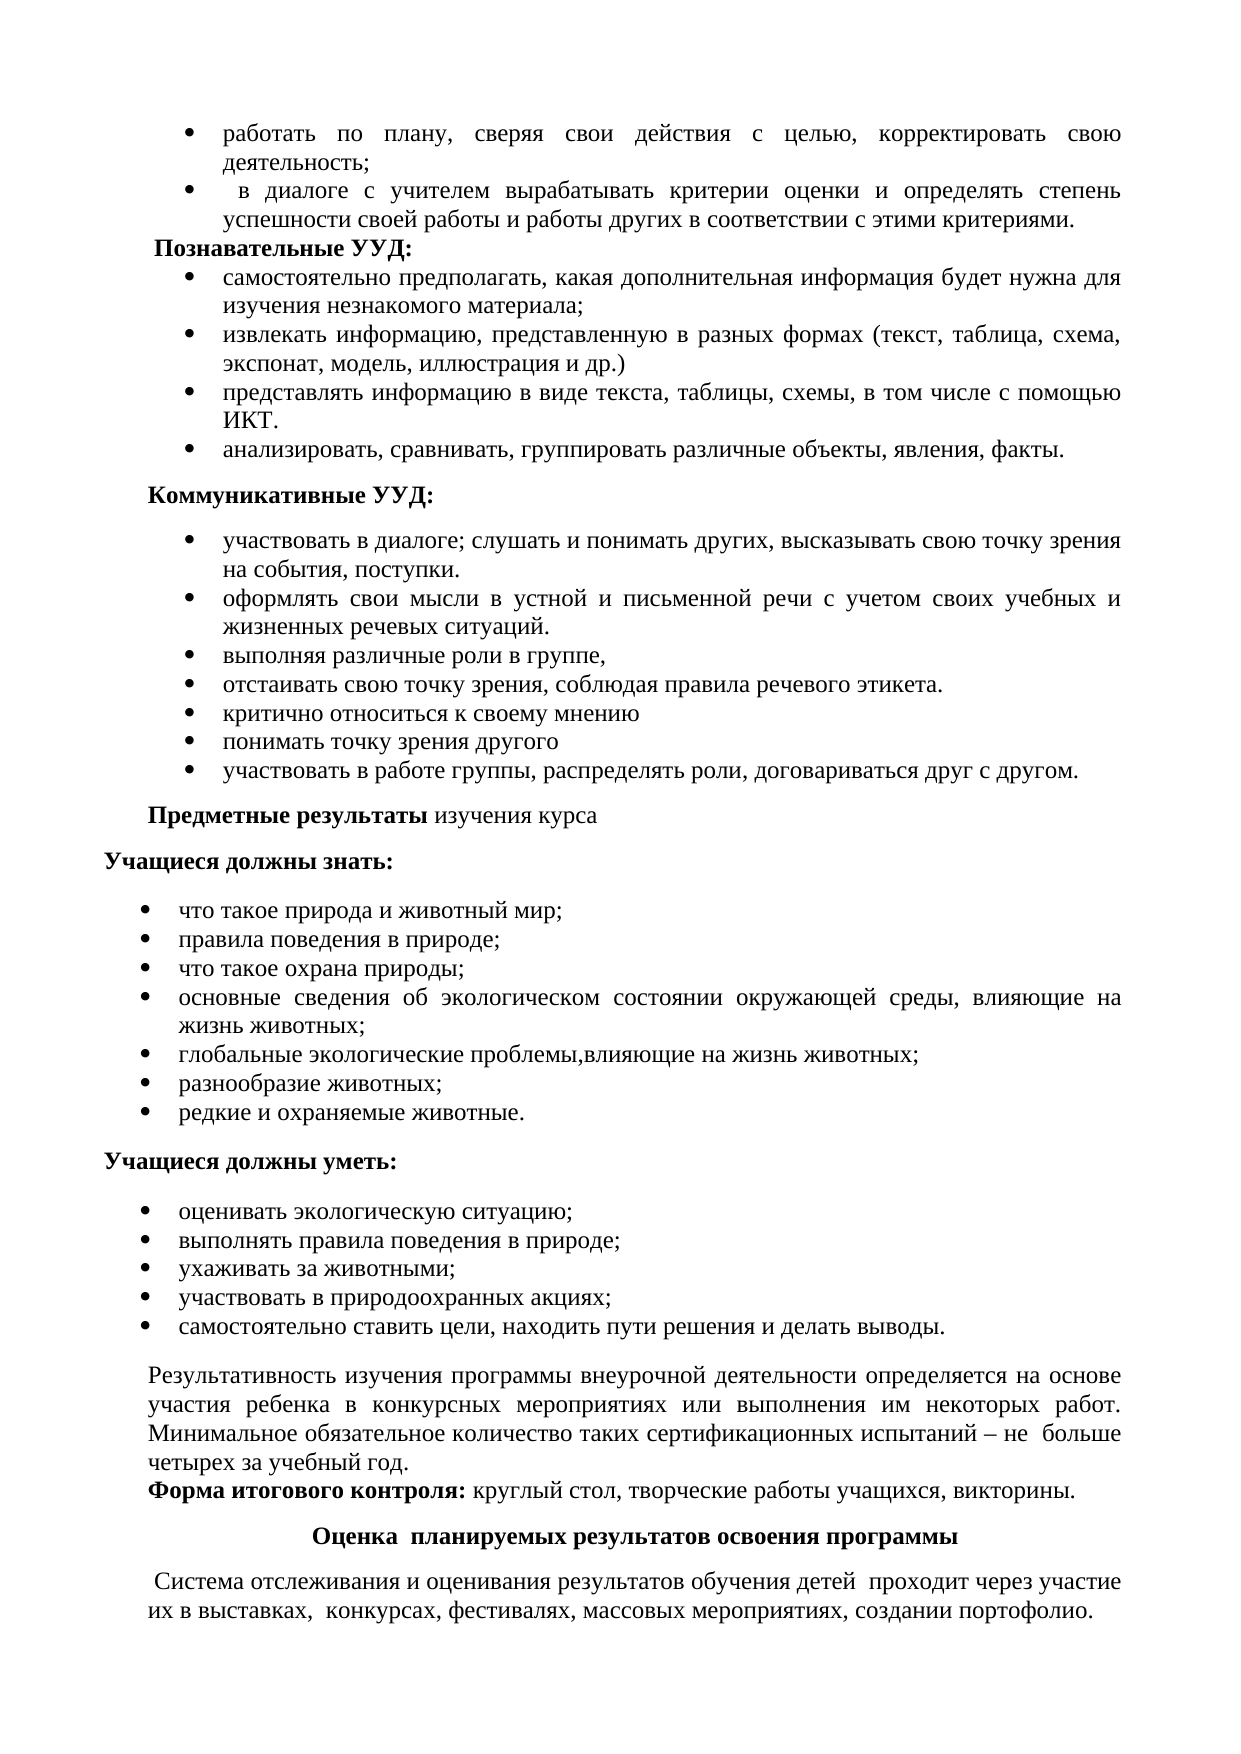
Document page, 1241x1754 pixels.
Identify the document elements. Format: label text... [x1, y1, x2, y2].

text Форма итогового контроля: круглый стол, творческие работы учащихся, викторины. [148, 1476, 1122, 1504]
list основные сведения об экологическом состоянии окружающей среды, влияющие на жизнь животных; [141, 982, 1122, 1039]
list ухаживать за животными; [141, 1253, 1122, 1282]
list представлять информацию в виде текста, таблицы, схемы, в том числе с помощью ИКТ. [185, 377, 1122, 434]
list разнообразие животных; [141, 1068, 1122, 1097]
list участвовать в работе группы, распределять роли, договариваться друг с другом. [185, 755, 1122, 784]
title в диалоге с учителем вырабатывать критерии оценки и определять степень успешности своей работы и работы других в соответствии с этими критериями. [185, 176, 1122, 233]
list выполняя различные роли в группе, [185, 640, 1122, 669]
list самостоятельно предполагать, какая дополнительная информация будет нужна для изучения незнакомого материала; [185, 262, 1122, 319]
list извлекать информацию, представленную в разных формах (текст, таблица, схема, экспонат, модель, иллюстрация и др.) [185, 319, 1122, 377]
list участвовать в природоохранных акциях; [141, 1282, 1122, 1311]
list что такое природа и животный мир; [141, 896, 1122, 924]
text Учащиеся должны уметь: [103, 1146, 1122, 1175]
text Коммуникативные УУД: [148, 480, 1122, 508]
text Предметные результаты изучения курса [148, 801, 1122, 829]
list что такое охрана природы; [141, 953, 1122, 982]
list анализировать, сравнивать, группировать различные объекты, явления, факты. [185, 434, 1122, 463]
list понимать точку зрения другого [185, 726, 1122, 755]
list глобальные экологические проблемы,влияющие на жизнь животных; [141, 1039, 1122, 1068]
title Познавательные УУД: [148, 233, 1122, 262]
list самостоятельно ставить цели, находить пути решения и делать выводы. [141, 1311, 1122, 1340]
list редкие и охраняемые животные. [141, 1097, 1122, 1126]
text Учащиеся должны знать: [103, 846, 1122, 875]
list выполнять правила поведения в природе; [141, 1225, 1122, 1253]
text Оценка планируемых результатов освоения программы [148, 1521, 1122, 1550]
text Система отслеживания и оценивания результатов обучения детей проходит через участие их в выставках, конкурсах, фестивалях, массовых мероприятиях, создании портофолио. [148, 1566, 1122, 1624]
list участвовать в диалоге; слушать и понимать других, высказывать свою точку зрения на события, поступки. [185, 525, 1122, 583]
list оформлять свои мысли в устной и письменной речи с учетом своих учебных и жизненных речевых ситуаций. [185, 583, 1122, 640]
text Результативность изучения программы внеурочной деятельности определяется на основе участия ребенка в конкурсных мероприятиях или выполнения им некоторых работ. Минимальное обязательное количество таких сертификационных испытаний – не больше четырех за учебный год. [148, 1361, 1122, 1476]
title работать по плану, сверяя свои действия с целью, корректировать свою деятельность; [185, 118, 1122, 176]
list отстаивать свою точку зрения, соблюдая правила речевого этикета. [185, 669, 1122, 698]
list оценивать экологическую ситуацию; [141, 1196, 1122, 1225]
list правила поведения в природе; [141, 924, 1122, 953]
list критично относиться к своему мнению [185, 698, 1122, 726]
